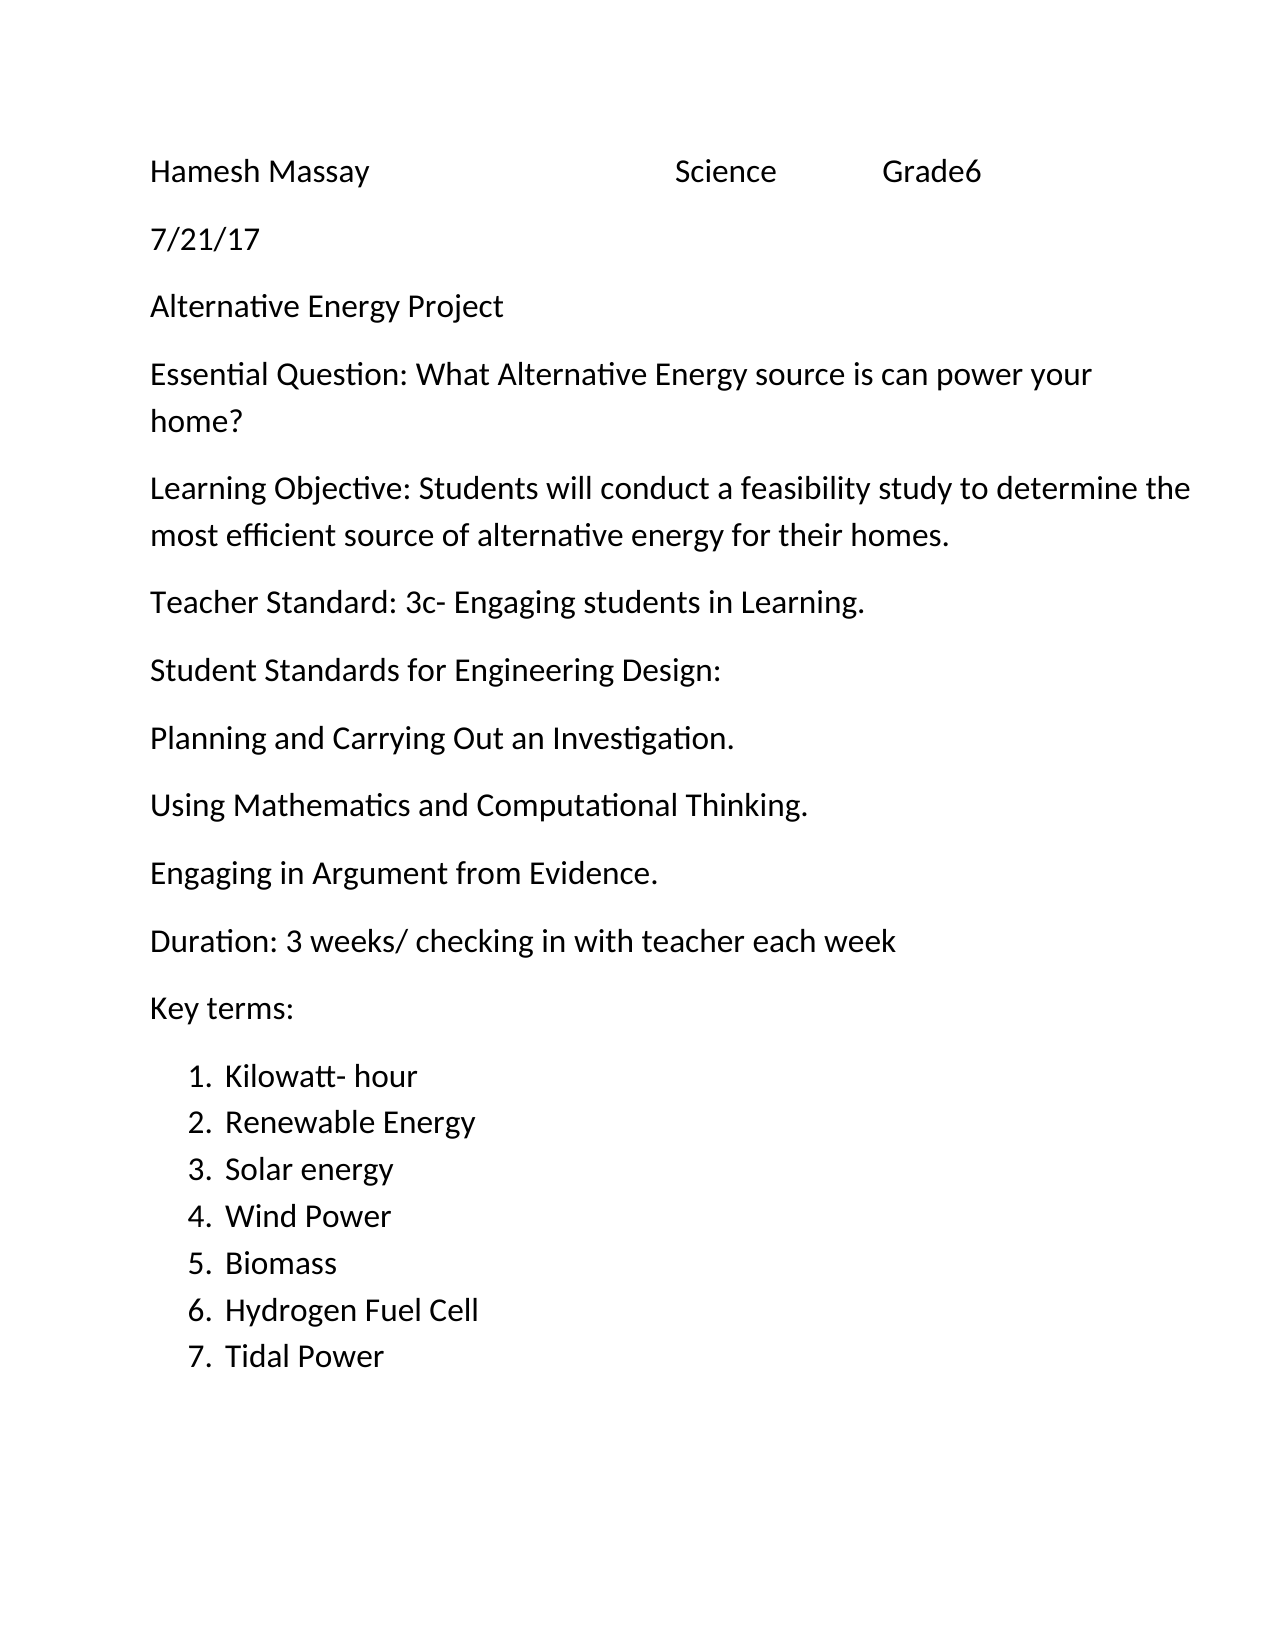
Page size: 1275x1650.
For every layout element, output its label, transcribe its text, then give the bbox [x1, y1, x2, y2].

text Duration: 3 weeks/ checking in with teacher each week [150, 919, 1125, 960]
text Alternative Energy Project [150, 285, 1125, 326]
text 7/21/17 [150, 218, 1125, 258]
list Wind Power [187, 1195, 1125, 1236]
text Key terms: [150, 987, 1125, 1028]
list Kilowatt- hour [187, 1055, 1125, 1096]
text Engaging in Argument from Evidence. [150, 852, 1125, 893]
list Solar energy [187, 1148, 1125, 1189]
text Planning and Carrying Out an Investigation. [150, 717, 1125, 757]
text Learning Objective: Students will conduct a feasibility study to determine the most efficient source of alternative energy for their homes. [150, 467, 1200, 555]
text Essential Question: What Alternative Energy source is can power your home? [150, 353, 1125, 440]
text Hamesh Massay Science Grade6 [150, 150, 1125, 191]
text Using Mathematics and Computational Thinking. [150, 784, 1125, 825]
list Renewable Energy [187, 1102, 1125, 1142]
text Student Standards for Engineering Design: [150, 649, 1125, 690]
text Teacher Standard: 3c- Engaging students in Learning. [150, 582, 1125, 622]
list Biomass [187, 1242, 1125, 1283]
list Tidal Power [187, 1335, 1125, 1376]
list Hydrogen Fuel Cell [187, 1289, 1125, 1329]
